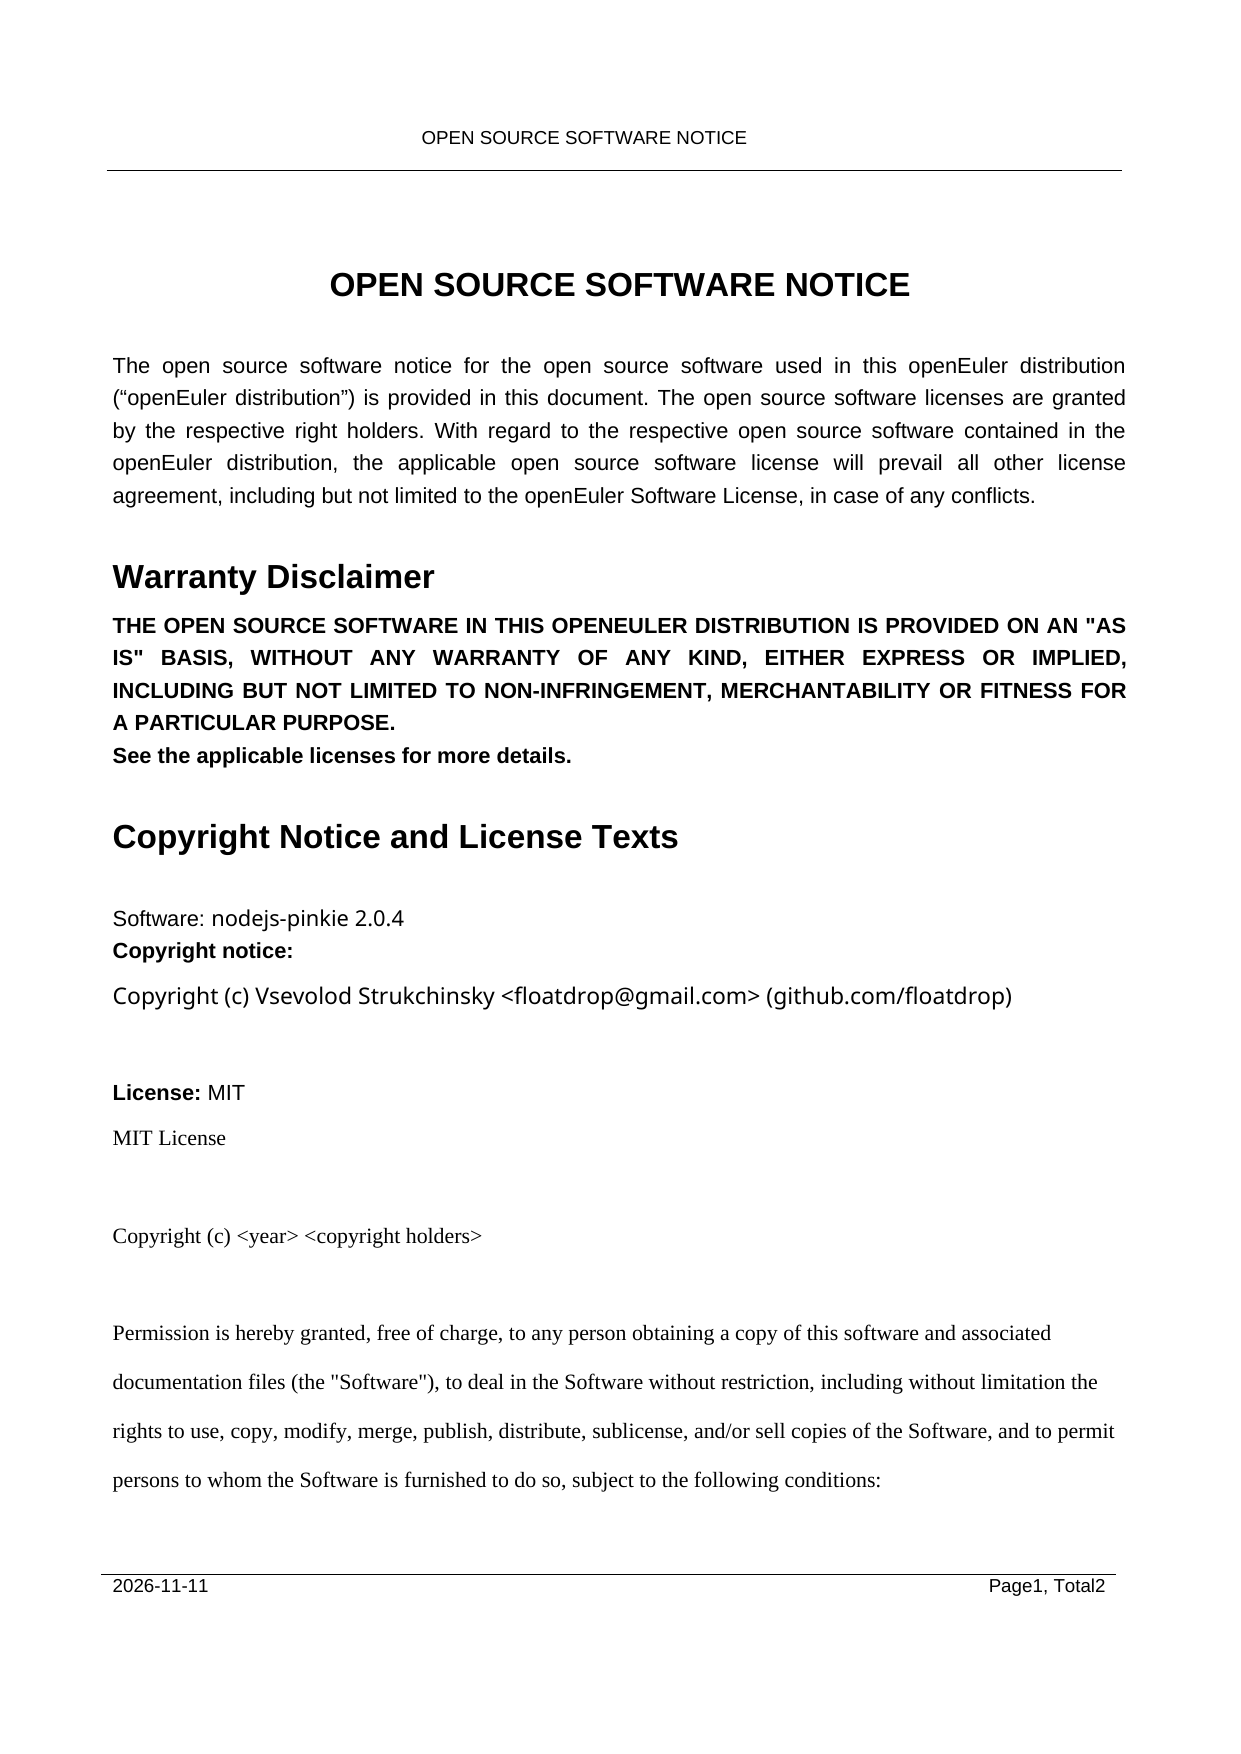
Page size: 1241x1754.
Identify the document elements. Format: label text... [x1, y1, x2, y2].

text Copyright Notice and License Texts [112, 804, 1128, 869]
text THE OPEN SOURCE SOFTWARE IN THIS OPENEULER DISTRIBUTION IS PROVIDED ON AN "AS IS" BASIS, WITHOUT ANY WARRANTY OF ANY KIND, EITHER EXPRESS OR IMPLIED, INCLUDING BUT NOT LIMITED TO NON-INFRINGEMENT, MERCHANTABILITY OR FITNESS FOR A PARTICULAR PURPOSE. See the applicable licenses for more details. [112, 609, 1128, 771]
text The open source software notice for the open source software used in this openEuler distribution (“openEuler distribution”) is provided in this document. The open source software licenses are granted by the respective right holders. With regard to the respective open source software contained in the openEuler distribution, the applicable open source software license will prevail all other license agreement, including but not limited to the openEuler Software License, in case of any conflicts. [112, 349, 1128, 511]
text OPEN SOURCE SOFTWARE NOTICE [112, 251, 1128, 316]
text Copyright (c) Vsevolod Strukchinsky <floatdrop@gmail.com> (github.com/floatdrop) [112, 979, 1128, 1060]
text Copyright notice: [112, 934, 1128, 966]
text Warranty Disclaimer [112, 544, 1128, 609]
text License: MIT [112, 1077, 1128, 1109]
text Software: nodejs-pinkie 2.0.4 [112, 901, 1128, 934]
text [112, 1122, 1128, 1495]
